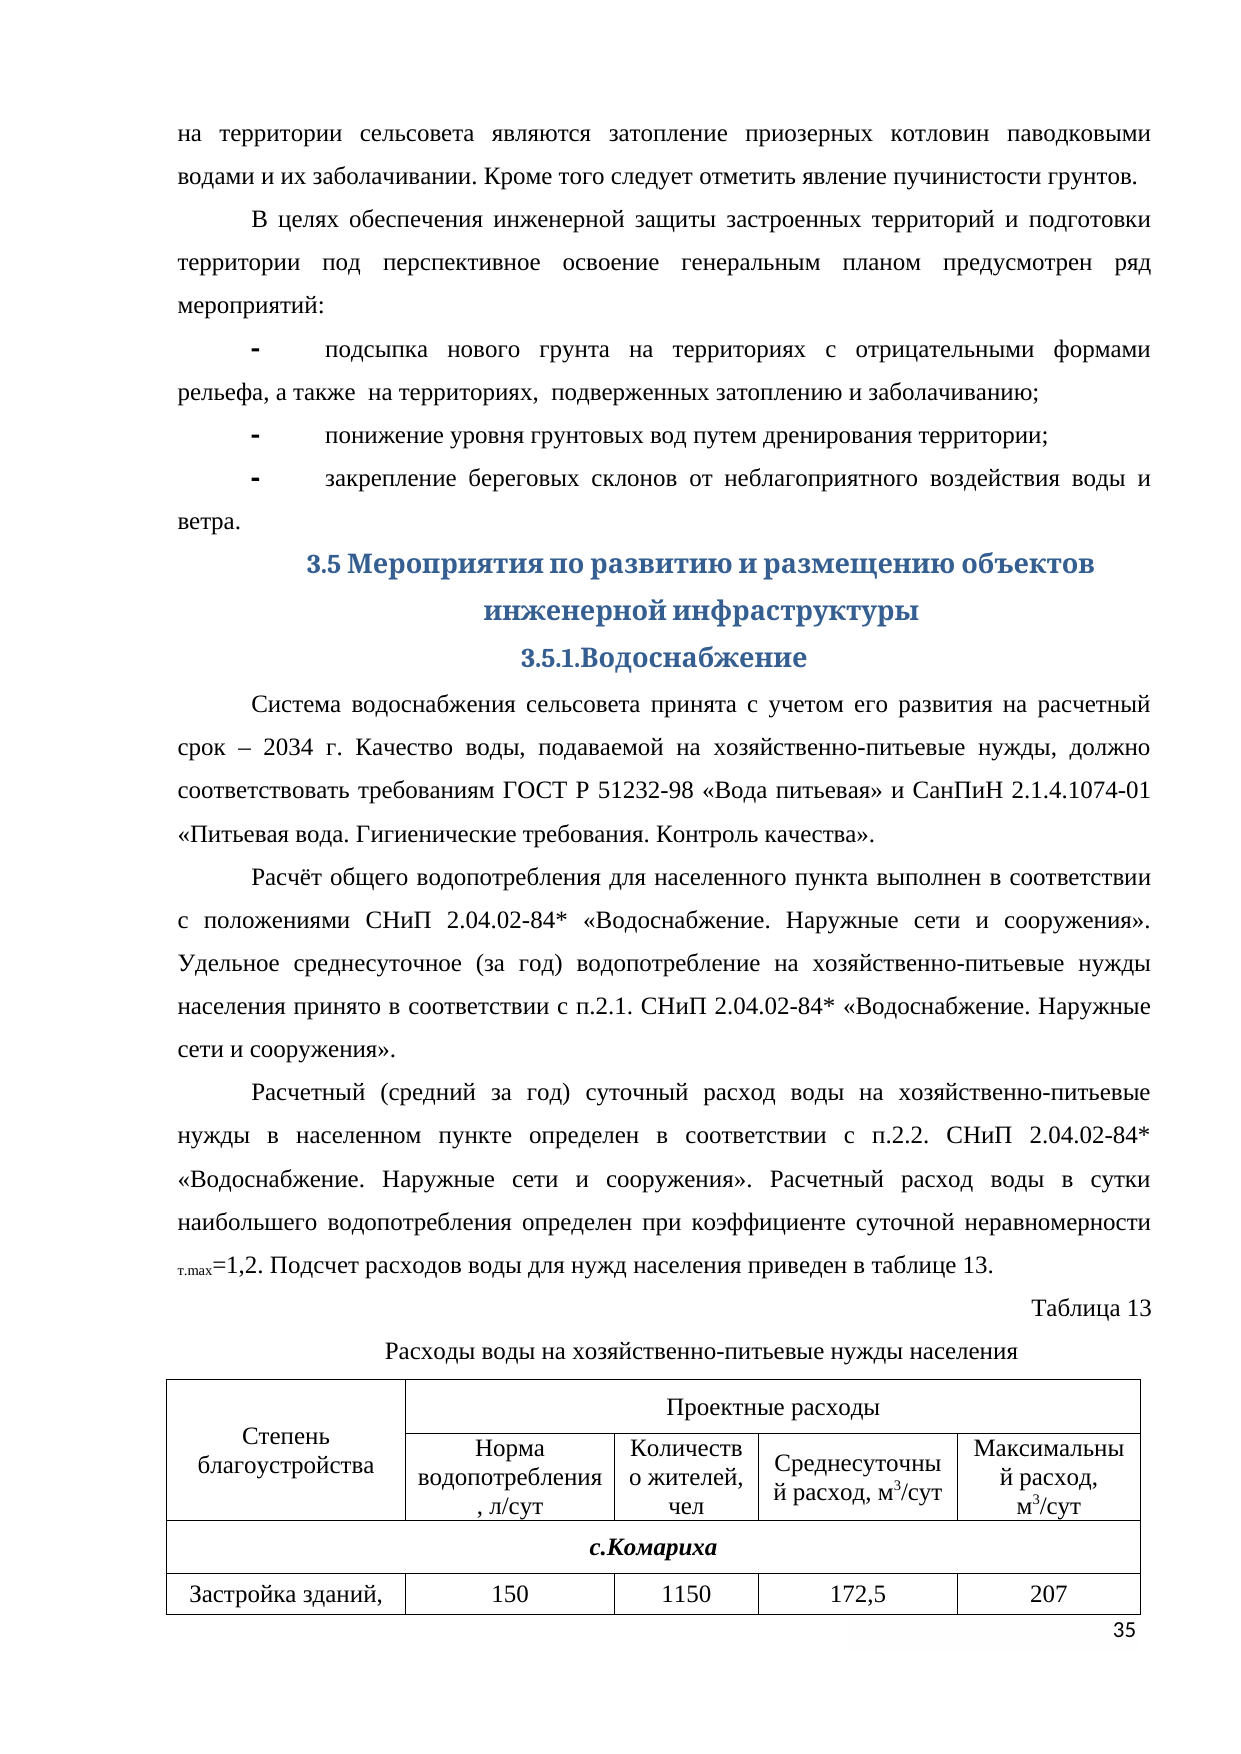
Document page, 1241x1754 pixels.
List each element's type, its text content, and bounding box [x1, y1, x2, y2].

table_cell 150 [406, 1574, 614, 1614]
text 3.5 Мероприятия по развитию и размещению объектов [177, 549, 1152, 581]
text В целях обеспечения инженерной защиты застроенных территорий и подготовки территории под перспективное освоение генеральным планом предусмотрен ряд мероприятий: [177, 204, 1152, 319]
table_cell Максимальный расход, м3/сут [958, 1434, 1140, 1520]
text Расчетный (средний за год) суточный расход воды на хозяйственно-питьевые нужды в населенном пункте определен в соответствии с п.2.2. СНиП 2.04.02-84* «Водоснабжение. Наружные сети и сооружения». Расчетный расход воды в сутки наибольшего водопотребления определен при коэффициенте суточной неравномерности т.max=1,2. Подсчет расходов воды для нужд населения приведен в таблице 13. [177, 1077, 1152, 1279]
table_header Степень благоустройства [167, 1380, 405, 1520]
text Таблица 13 [177, 1293, 1152, 1322]
table_cell Норма водопотребления, л/сут [406, 1434, 614, 1520]
text Система водоснабжения сельсовета принята с учетом его развития на расчетный срок – 2034 г. Качество воды, подаваемой на хозяйственно-питьевые нужды, должно соответствовать требованиям ГОСТ Р 51232-98 «Вода питьевая» и СанПиН 2.1.4.1074-01 «Питьевая вода. Гигиенические требования. Контроль качества». [177, 689, 1152, 847]
table_cell 1150 [615, 1574, 758, 1614]
text инженерной инфраструктуры [177, 596, 1152, 627]
table_cell с.Комариха [167, 1521, 1140, 1573]
text Расчёт общего водопотребления для населенного пункта выполнен в соответствии с положениями СНиП 2.04.02-84* «Водоснабжение. Наружные сети и сооружения». Удельное среднесуточное (за год) водопотребление на хозяйственно-питьевые нужды населения принято в соответствии с п.2.1. СНиП 2.04.02-84* «Водоснабжение. Наружные сети и сооружения». [177, 862, 1152, 1063]
table_cell 172,5 [759, 1574, 957, 1614]
table_cell Среднесуточный расход, м3/сут [759, 1434, 957, 1520]
text подсыпка нового грунта на территориях с отрицательными формами рельефа, а также на территориях, подверженных затоплению и заболачиванию; [177, 334, 1152, 406]
text Расходы воды на хозяйственно-питьевые нужды населения [177, 1336, 1152, 1365]
table_cell Количество жителей, чел [615, 1434, 758, 1520]
text 3.5.1.Водоснабжение [177, 643, 1152, 674]
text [177, 118, 1152, 190]
text понижение уровня грунтовых вод путем дренирования территории; [177, 420, 1152, 449]
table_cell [167, 1574, 405, 1614]
table_header Проектные расходы [406, 1380, 1140, 1432]
table_cell 207 [958, 1574, 1140, 1614]
text закрепление береговых склонов от неблагоприятного воздействия воды и ветра. [177, 463, 1152, 535]
